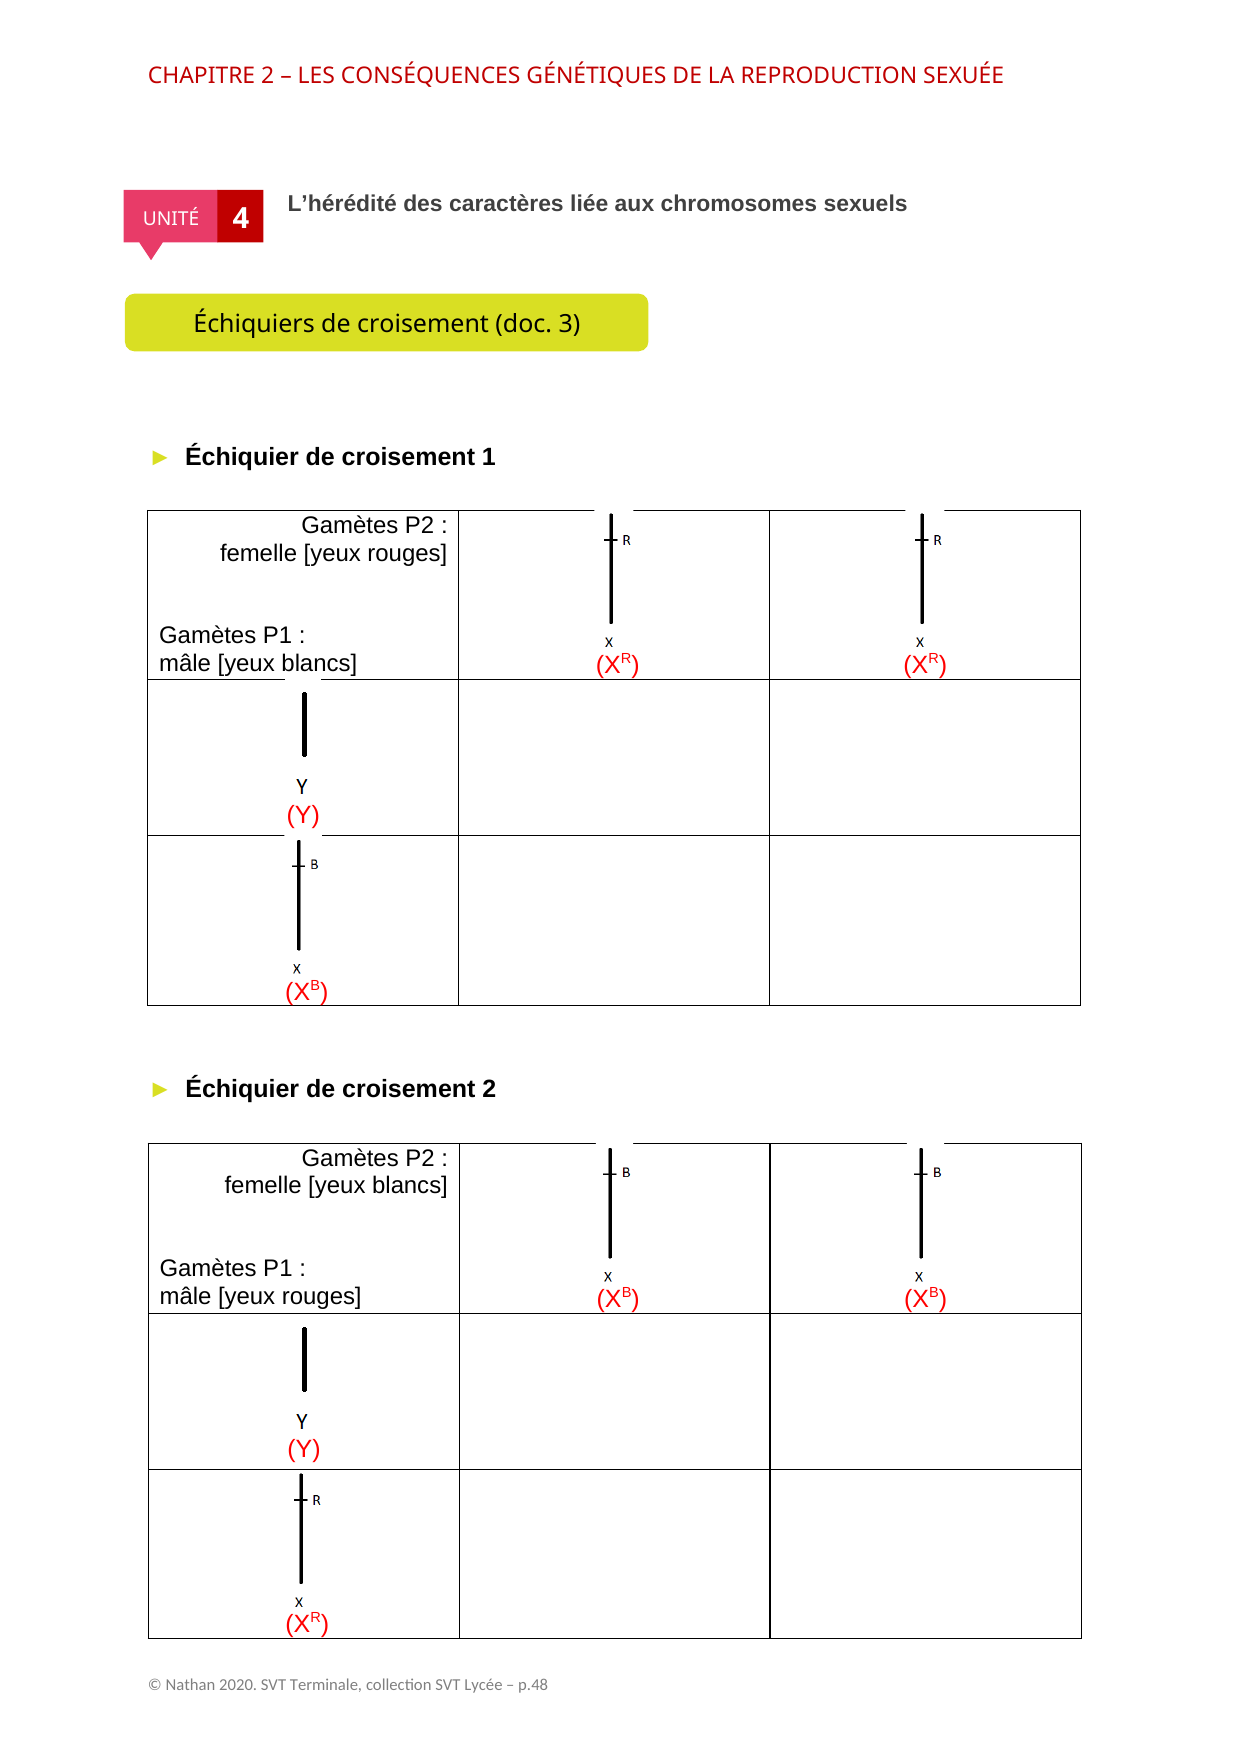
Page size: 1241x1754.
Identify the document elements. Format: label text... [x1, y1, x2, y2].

table_header (XB) [771, 1144, 1081, 1313]
table_header Gamètes P2 : femelle [yeux blancs] Gamètes P1 : mâle [yeux rouges] [149, 1144, 459, 1313]
text L’hérédité des caractères liée aux chromosomes sexuels [264, 190, 1093, 216]
picture [285, 679, 321, 800]
table_cell (XR) [149, 1470, 459, 1638]
text Échiquier de croisement 2 [148, 1074, 1093, 1103]
table_header Gamètes P2 : femelle [yeux rouges] Gamètes P1 : mâle [yeux blancs] [148, 511, 458, 679]
table_cell [459, 836, 769, 1005]
table_header (XB) [460, 1144, 769, 1313]
picture [906, 1143, 945, 1285]
table_cell (XB) [148, 836, 458, 1005]
picture [284, 835, 322, 977]
table_cell [770, 836, 1080, 1005]
picture [905, 510, 945, 650]
picture [285, 1314, 322, 1435]
table_header (XR) [770, 511, 1080, 679]
table_cell [460, 1470, 769, 1638]
table_cell [460, 1314, 769, 1469]
text Échiquier de croisement 1 [148, 315, 1093, 470]
picture [595, 1143, 634, 1285]
table_cell (Y) [148, 680, 458, 835]
picture [594, 510, 634, 650]
table_header (XR) [459, 511, 769, 679]
table_cell [771, 1314, 1081, 1469]
table_cell [770, 680, 1080, 835]
table_cell (Y) [149, 1314, 459, 1469]
table_cell [771, 1470, 1081, 1638]
picture [284, 1470, 324, 1610]
table_cell [459, 680, 769, 835]
